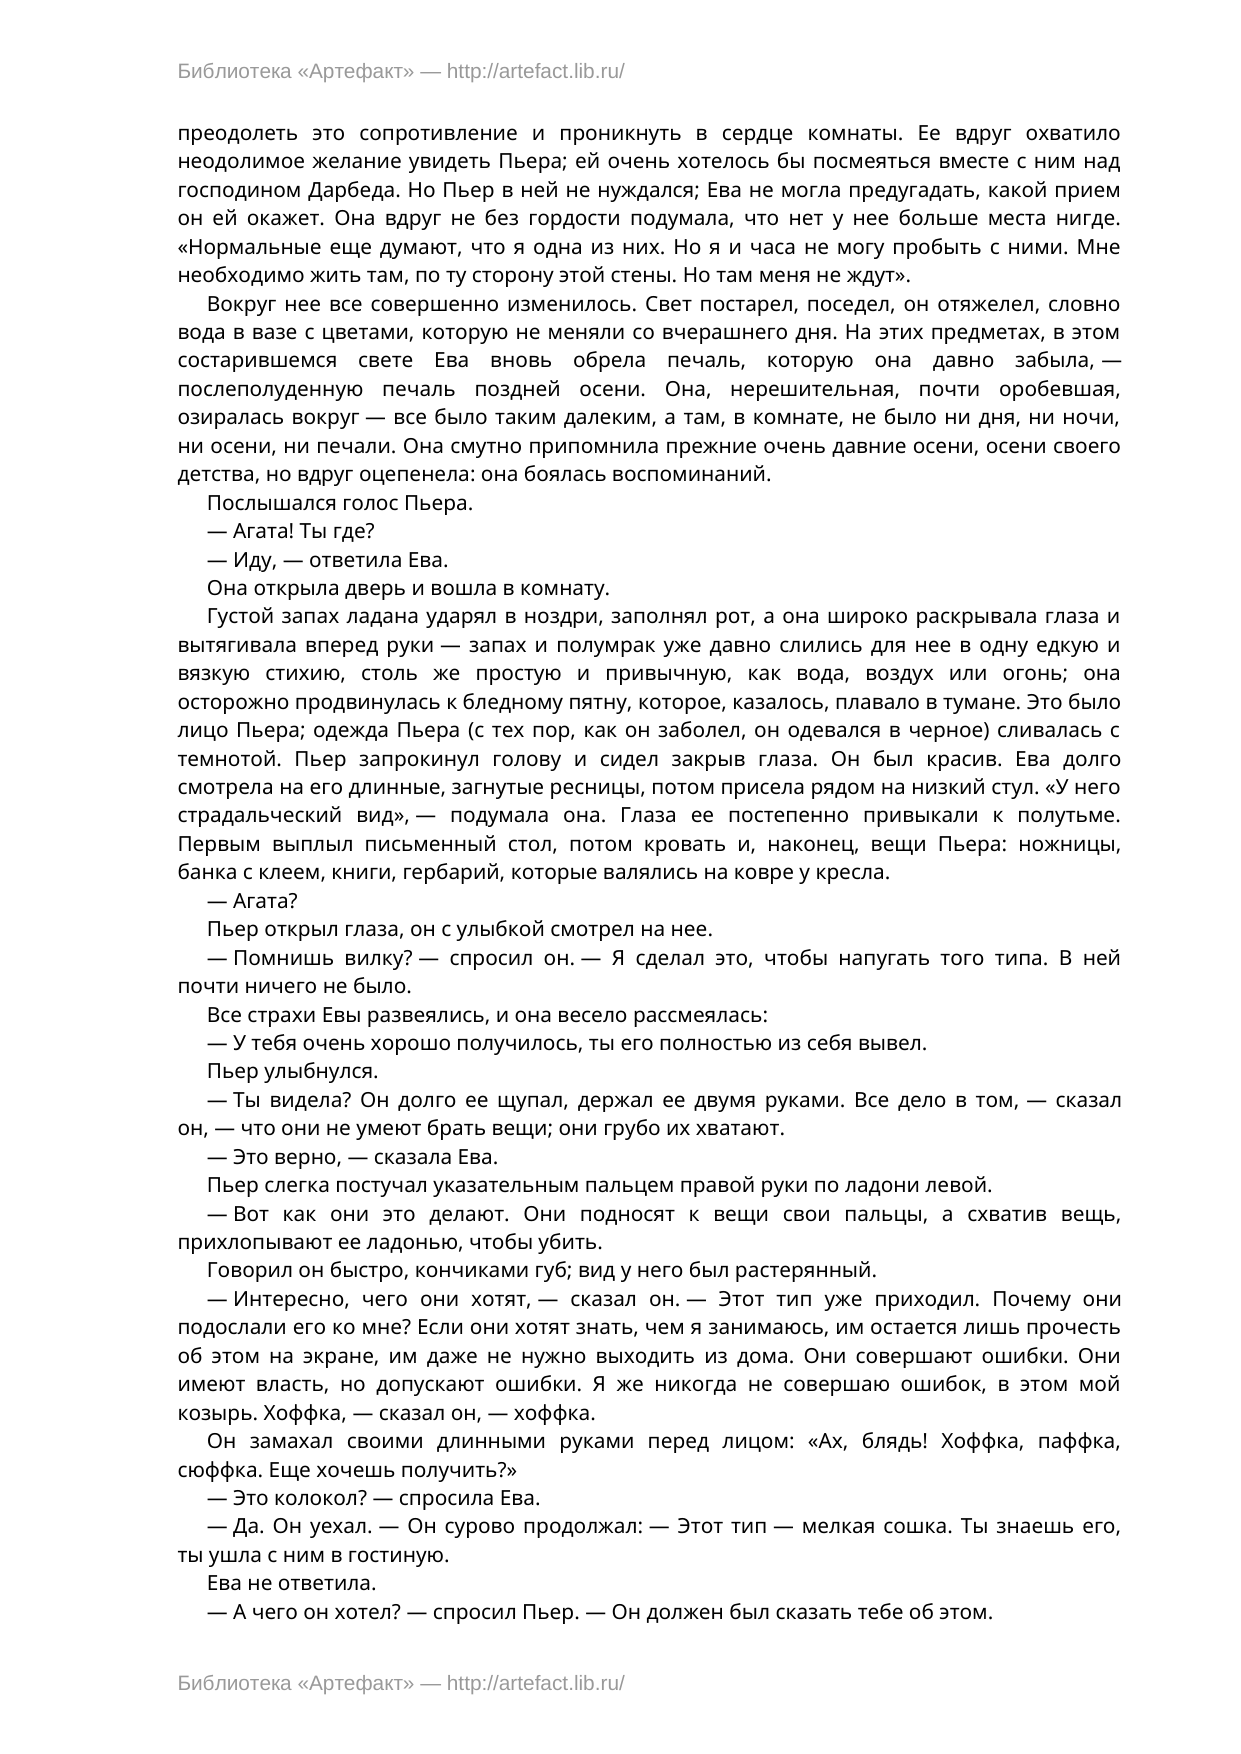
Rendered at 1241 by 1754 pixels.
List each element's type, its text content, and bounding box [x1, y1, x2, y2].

text — Иду, — ответила Ева. [177, 545, 1122, 573]
text Густой запах ладана ударял в ноздри, заполнял рот, а она широко раскрывала глаза и вытягивала вперед руки — запах и полумрак уже давно слились для нее в одну едкую и вязкую стихию, столь же простую и привычную, как вода, воздух или огонь; она осторожно продвинулась к бледному пятну, которое, казалось, плавало в тумане. Это было лицо Пьера; одежда Пьера (с тех пор, как он заболел, он одевался в черное) сливалась с темнотой. Пьер запрокинул голову и сидел закрыв глаза. Он был красив. Ева долго смотрела на его длинные, загнутые ресницы, потом присела рядом на низкий стул. «У него страдальческий вид», — подумала она. Глаза ее постепенно привыкали к полутьме. Первым выплыл письменный стол, потом кровать и, наконец, вещи Пьера: ножницы, банка с клеем, книги, гербарий, которые валялись на ковре у кресла. [177, 602, 1122, 886]
text Ева не ответила. [177, 1568, 1122, 1597]
text Послышался голос Пьера. [177, 488, 1122, 516]
text Пьер слегка постучал указательным пальцем правой руки по ладони левой. [177, 1170, 1122, 1199]
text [177, 118, 1122, 289]
text — Ты видела? Он долго ее щупал, держал ее двумя руками. Все дело в том, — сказал он, — что они не умеют брать вещи; они грубо их хватают. [177, 1085, 1122, 1142]
text Он замахал своими длинными руками перед лицом: «Ах, блядь! Хоффка, паффка, сюффка. Еще хочешь получить?» [177, 1426, 1122, 1483]
text — Агата! Ты где? [177, 516, 1122, 545]
text — Это верно, — сказала Ева. [177, 1142, 1122, 1170]
text Она открыла дверь и вошла в комнату. [177, 573, 1122, 602]
text Вокруг нее все совершенно изменилось. Свет постарел, поседел, он отяжелел, словно вода в вазе с цветами, которую не меняли со вчерашнего дня. На этих предметах, в этом состарившемся свете Ева вновь обрела печаль, которую она давно забыла, — послеполуденную печаль поздней осени. Она, нерешительная, почти оробевшая, озиралась вокруг — все было таким далеким, а там, в комнате, не было ни дня, ни ночи, ни осени, ни печали. Она смутно припомнила прежние очень давние осени, осени своего детства, но вдруг оцепенела: она боялась воспоминаний. [177, 289, 1122, 488]
text — А чего он хотел? — спросил Пьер. — Он должен был сказать тебе об этом. [177, 1597, 1122, 1625]
text — Агата? [177, 886, 1122, 914]
text — Вот как они это делают. Они подносят к вещи свои пальцы, а схватив вещь, прихлопывают ее ладонью, чтобы убить. [177, 1199, 1122, 1256]
text — У тебя очень хорошо получилось, ты его полностью из себя вывел. [177, 1028, 1122, 1057]
text — Помнишь вилку? — спросил он. — Я сделал это, чтобы напугать того типа. В ней почти ничего не было. [177, 943, 1122, 1000]
text Говорил он быстро, кончиками губ; вид у него был растерянный. [177, 1256, 1122, 1284]
text Пьер открыл глаза, он с улыбкой смотрел на нее. [177, 914, 1122, 943]
text Пьер улыбнулся. [177, 1057, 1122, 1085]
text — Да. Он уехал. — Он сурово продолжал: — Этот тип — мелкая сошка. Ты знаешь его, ты ушла с ним в гостиную. [177, 1512, 1122, 1568]
text — Интересно, чего они хотят, — сказал он. — Этот тип уже приходил. Почему они подослали его ко мне? Если они хотят знать, чем я занимаюсь, им остается лишь прочесть об этом на экране, им даже не нужно выходить из дома. Они совершают ошибки. Они имеют власть, но допускают ошибки. Я же никогда не совершаю ошибок, в этом мой козырь. Хоффка, — сказал он, — хоффка. [177, 1284, 1122, 1426]
text — Это колокол? — спросила Ева. [177, 1483, 1122, 1512]
text Все страхи Евы развеялись, и она весело рассмеялась: [177, 1000, 1122, 1028]
